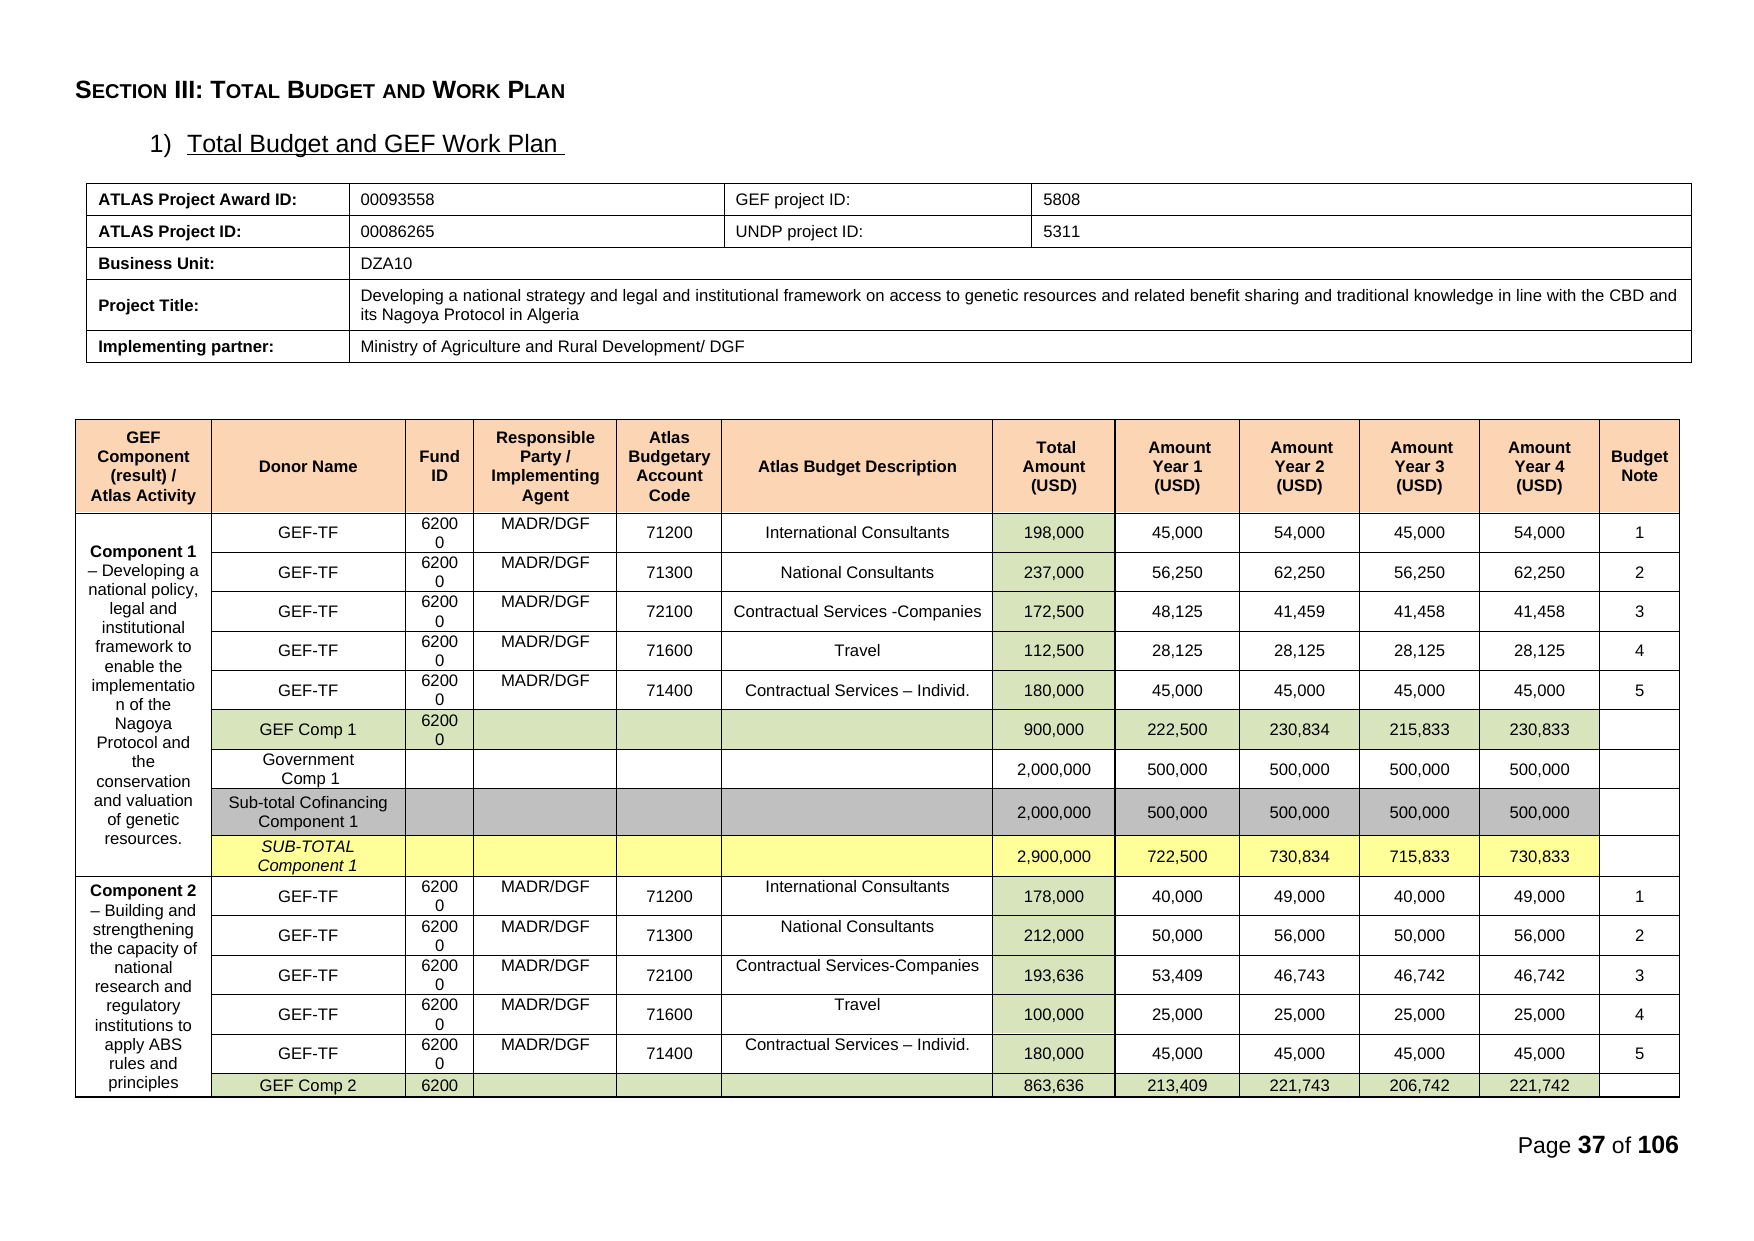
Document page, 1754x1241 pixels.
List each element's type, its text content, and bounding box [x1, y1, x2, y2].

table_cell 56,000 [1240, 916, 1359, 955]
table_cell 71400 [617, 1035, 721, 1073]
table_cell 41,459 [1240, 592, 1359, 631]
table_cell 221,743 [1240, 1074, 1359, 1096]
table_cell 62000 [406, 514, 473, 552]
table_cell National Consultants [722, 916, 992, 955]
table_cell 221,742 [1480, 1074, 1599, 1096]
table_cell 500,000 [1116, 750, 1239, 788]
table_cell 3 [1600, 956, 1679, 994]
table_cell 2 [1600, 553, 1679, 591]
table_cell 863,636 [993, 1074, 1114, 1096]
table_cell [722, 750, 992, 788]
table_cell 500,000 [1360, 750, 1479, 788]
table_cell 215,833 [1360, 710, 1479, 749]
table_cell Travel [722, 632, 992, 670]
table_header Total Amount (USD) [993, 420, 1114, 512]
table_cell 71200 [617, 514, 721, 552]
table_cell 49,000 [1240, 877, 1359, 915]
table_cell 25,000 [1116, 995, 1239, 1033]
table_cell 180,000 [993, 1035, 1114, 1073]
table_cell 62,250 [1240, 553, 1359, 591]
table_cell 230,834 [1240, 710, 1359, 749]
table_cell 500,000 [1240, 789, 1359, 835]
table_cell 41,458 [1360, 592, 1479, 631]
table_header Amount Year 4 (USD) [1480, 420, 1599, 512]
table_cell 41,458 [1480, 592, 1599, 631]
table_header Amount Year 2 (USD) [1240, 420, 1359, 512]
table_cell 715,833 [1360, 836, 1479, 876]
table_cell SUB-TOTAL Component 1 [212, 836, 405, 876]
subtitle Total Budget and GEF Work Plan [149, 129, 1679, 157]
table_cell [722, 710, 992, 749]
table_cell 54,000 [1480, 514, 1599, 552]
table_cell 3 [1600, 592, 1679, 631]
table_cell Component 1 – Developing a national policy, legal and institutional framework to enable the implementation of the Nagoya Protocol and the conservation and valuation of genetic resources. [76, 514, 211, 876]
table_cell GEF-TF [212, 592, 405, 631]
table_cell 2,000,000 [993, 750, 1114, 788]
table_cell [617, 750, 721, 788]
table_cell 25,000 [1480, 995, 1599, 1033]
table_cell Component 2 – Building and strengthening the capacity of national research and regulatory institutions to apply ABS rules and principles [76, 877, 211, 1096]
table_cell 62000 [406, 592, 473, 631]
table_cell GEF-TF [212, 671, 405, 709]
table_cell 62000 [406, 710, 473, 749]
table_cell International Consultants [722, 514, 992, 552]
table_cell 54,000 [1240, 514, 1359, 552]
table_cell GEF-TF [212, 877, 405, 915]
table_cell 62000 [406, 995, 473, 1033]
table_cell 213,409 [1116, 1074, 1239, 1096]
table_cell 500,000 [1240, 750, 1359, 788]
subtitle Section III: Total Budget and Work Plan [75, 75, 1679, 104]
table_cell [617, 710, 721, 749]
table_cell 193,636 [993, 956, 1114, 994]
table_cell 5 [1600, 671, 1679, 709]
table_cell UNDP project ID: [725, 216, 1031, 247]
table_cell GEF-TF [212, 632, 405, 670]
table_cell 50,000 [1116, 916, 1239, 955]
table_header Responsible Party / Implementing Agent [474, 420, 616, 512]
table_cell 62000 [406, 671, 473, 709]
table_cell 62000 [406, 632, 473, 670]
table_cell 62000 [406, 956, 473, 994]
table_header Atlas Budget Description [722, 420, 992, 512]
table_cell 40,000 [1116, 877, 1239, 915]
table_cell GEF-TF [212, 553, 405, 591]
table_cell [406, 789, 473, 835]
table_header Fund ID [406, 420, 473, 512]
table_header Amount Year 1 (USD) [1116, 420, 1239, 512]
table_cell National Consultants [722, 553, 992, 591]
table_cell MADR/DGF [474, 514, 616, 552]
table_cell 5311 [1032, 216, 1691, 247]
table_cell 45,000 [1480, 1035, 1599, 1073]
table_cell [474, 750, 616, 788]
table_cell 71300 [617, 553, 721, 591]
table_cell 00086265 [350, 216, 724, 247]
table_cell 71200 [617, 877, 721, 915]
table_cell MADR/DGF [474, 1035, 616, 1073]
table_cell 45,000 [1116, 1035, 1239, 1073]
table_cell 500,000 [1480, 750, 1599, 788]
table_cell 72100 [617, 592, 721, 631]
table_cell MADR/DGF [474, 956, 616, 994]
table_cell 49,000 [1480, 877, 1599, 915]
table_cell [722, 789, 992, 835]
table_cell 178,000 [993, 877, 1114, 915]
table_cell 230,833 [1480, 710, 1599, 749]
table_cell 71400 [617, 671, 721, 709]
table_cell 172,500 [993, 592, 1114, 631]
table_cell 62000 [406, 553, 473, 591]
table_cell 212,000 [993, 916, 1114, 955]
table_cell 25,000 [1240, 995, 1359, 1033]
table_cell Ministry of Agriculture and Rural Development/ DGF [350, 331, 1691, 362]
table_cell 222,500 [1116, 710, 1239, 749]
table_cell 206,742 [1360, 1074, 1479, 1096]
table_header GEF project ID: [725, 184, 1031, 214]
table_cell ATLAS Project ID: [87, 216, 349, 247]
table_cell 900,000 [993, 710, 1114, 749]
table_cell Business Unit: [87, 248, 349, 279]
table_cell Contractual Services-Companies [722, 956, 992, 994]
table_cell [406, 836, 473, 876]
table_cell 4 [1600, 995, 1679, 1033]
table_cell 198,000 [993, 514, 1114, 552]
table_cell 500,000 [1480, 789, 1599, 835]
table_cell 48,125 [1116, 592, 1239, 631]
table_cell Travel [722, 995, 992, 1033]
table_cell 730,833 [1480, 836, 1599, 876]
table_cell [406, 750, 473, 788]
table_cell 45,000 [1360, 1035, 1479, 1073]
table_cell 62000 [406, 1035, 473, 1073]
table_cell Project Title: [87, 280, 349, 330]
table_cell GEF-TF [212, 995, 405, 1033]
table_cell 5 [1600, 1035, 1679, 1073]
table_cell 46,742 [1360, 956, 1479, 994]
table_cell MADR/DGF [474, 671, 616, 709]
table_cell 28,125 [1360, 632, 1479, 670]
table_cell GEF-TF [212, 916, 405, 955]
table_cell Government Comp 1 [212, 750, 405, 788]
table_cell [1600, 789, 1679, 835]
table_cell 72100 [617, 956, 721, 994]
table_cell 56,000 [1480, 916, 1599, 955]
table_cell 45,000 [1116, 671, 1239, 709]
table_header 5808 [1032, 184, 1691, 214]
table_cell [1600, 836, 1679, 876]
table_cell MADR/DGF [474, 592, 616, 631]
table_cell [474, 836, 616, 876]
table_cell 25,000 [1360, 995, 1479, 1033]
table_cell Contractual Services – Individ. [722, 671, 992, 709]
table_cell 45,000 [1360, 514, 1479, 552]
table_cell 28,125 [1240, 632, 1359, 670]
table_cell Contractual Services – Individ. [722, 1035, 992, 1073]
table_cell GEF-TF [212, 1035, 405, 1073]
table_cell 1 [1600, 877, 1679, 915]
table_cell 62000 [406, 1074, 473, 1096]
table_cell GEF Comp 2 [212, 1074, 405, 1096]
table_cell [617, 836, 721, 876]
table_cell [1600, 750, 1679, 788]
table_cell 56,250 [1360, 553, 1479, 591]
table_cell 2 [1600, 916, 1679, 955]
table_cell 71300 [617, 916, 721, 955]
table_cell 71600 [617, 632, 721, 670]
table_cell 2,900,000 [993, 836, 1114, 876]
table_cell GEF Comp 1 [212, 710, 405, 749]
table_cell 1 [1600, 514, 1679, 552]
table_cell 45,000 [1240, 671, 1359, 709]
table_cell 180,000 [993, 671, 1114, 709]
table_cell [617, 1074, 721, 1096]
table_cell Sub-total Cofinancing Component 1 [212, 789, 405, 835]
table_cell [474, 789, 616, 835]
table_cell Contractual Services -Companies [722, 592, 992, 631]
table_cell 722,500 [1116, 836, 1239, 876]
table_cell 500,000 [1360, 789, 1479, 835]
table_cell MADR/DGF [474, 916, 616, 955]
table_cell [1600, 710, 1679, 749]
table_cell 2,000,000 [993, 789, 1114, 835]
table_cell 40,000 [1360, 877, 1479, 915]
table_cell GEF-TF [212, 956, 405, 994]
table_cell 46,742 [1480, 956, 1599, 994]
table_cell 50,000 [1360, 916, 1479, 955]
table_cell DZA10 [350, 248, 1691, 279]
table_cell MADR/DGF [474, 877, 616, 915]
table_header 00093558 [350, 184, 724, 214]
table_cell Implementing partner: [87, 331, 349, 362]
table_cell 237,000 [993, 553, 1114, 591]
table_cell 45,000 [1480, 671, 1599, 709]
table_cell 45,000 [1116, 514, 1239, 552]
table_header Budget Note [1600, 420, 1679, 512]
table_cell 28,125 [1480, 632, 1599, 670]
table_header ATLAS Project Award ID: [87, 184, 349, 214]
table_cell 45,000 [1240, 1035, 1359, 1073]
table_cell 500,000 [1116, 789, 1239, 835]
table_cell 4 [1600, 632, 1679, 670]
table_cell 112,500 [993, 632, 1114, 670]
table_cell 62,250 [1480, 553, 1599, 591]
table_header Atlas Budgetary Account Code [617, 420, 721, 512]
table_cell 730,834 [1240, 836, 1359, 876]
table_cell [474, 1074, 616, 1096]
table_cell 71600 [617, 995, 721, 1033]
table_cell [617, 789, 721, 835]
table_cell 28,125 [1116, 632, 1239, 670]
table_cell 53,409 [1116, 956, 1239, 994]
table_cell [722, 836, 992, 876]
table_header GEF Component (result) / Atlas Activity [76, 420, 211, 512]
table_cell International Consultants [722, 877, 992, 915]
table_cell 46,743 [1240, 956, 1359, 994]
table_cell 45,000 [1360, 671, 1479, 709]
table_header Donor Name [212, 420, 405, 512]
table_cell [1600, 1074, 1679, 1096]
table_cell 62000 [406, 877, 473, 915]
table_cell MADR/DGF [474, 995, 616, 1033]
table_cell [474, 710, 616, 749]
table_cell 56,250 [1116, 553, 1239, 591]
table_cell 62000 [406, 916, 473, 955]
table_cell MADR/DGF [474, 632, 616, 670]
table_cell MADR/DGF [474, 553, 616, 591]
table_cell [722, 1074, 992, 1096]
table_cell Developing a national strategy and legal and institutional framework on access to genetic resources and related benefit sharing and traditional knowledge in line with the CBD and its Nagoya Protocol in Algeria [350, 280, 1691, 330]
table_cell GEF-TF [212, 514, 405, 552]
table_cell 100,000 [993, 995, 1114, 1033]
